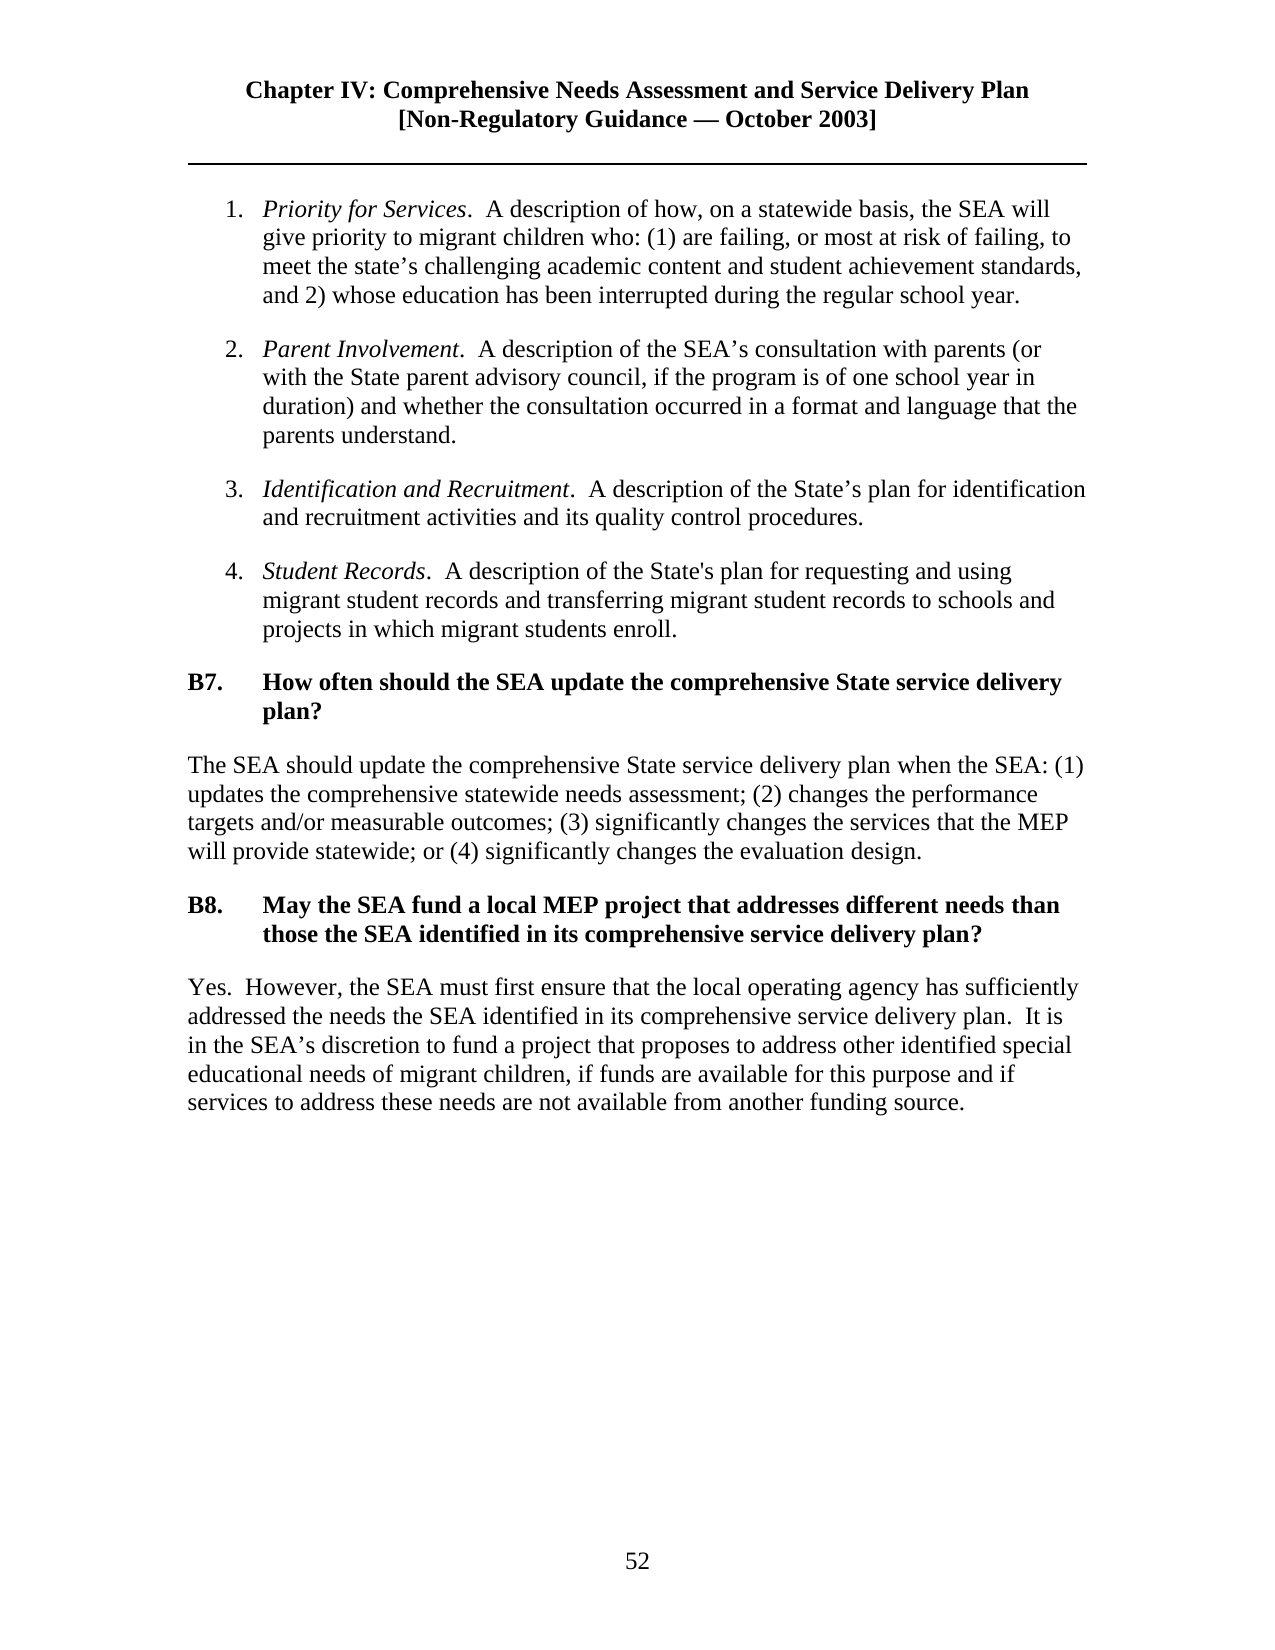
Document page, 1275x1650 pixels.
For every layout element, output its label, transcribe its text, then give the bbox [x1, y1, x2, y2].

subtitle B7. How often should the SEA update the comprehensive State service delivery plan? [187, 667, 1087, 725]
list Student Records. A description of the State's plan for requesting and using migrant student records and transferring migrant student records to schools and projects in which migrant students enroll. [225, 556, 1087, 642]
list Priority for Services. A description of how, on a statewide basis, the SEA will give priority to migrant children who: (1) are failing, or most at risk of failing, to meet the state’s challenging academic content and student achievement standards, and 2) whose education has been interrupted during the regular school year. [225, 194, 1087, 309]
list Parent Involvement. A description of the SEA’s consultation with parents (or with the State parent advisory council, if the program is of one school year in duration) and whether the consultation occurred in a format and language that the parents understand. [225, 334, 1087, 449]
subtitle B8. May the SEA fund a local MEP project that addresses different needs than those the SEA identified in its comprehensive service delivery plan? [187, 890, 1087, 947]
text The SEA should update the comprehensive State service delivery plan when the SEA: (1) updates the comprehensive statewide needs assessment; (2) changes the performance targets and/or measurable outcomes; (3) significantly changes the services that the MEP will provide statewide; or (4) significantly changes the evaluation design. [187, 750, 1087, 865]
list Identification and Recruitment. A description of the State’s plan for identification and recruitment activities and its quality control procedures. [225, 474, 1087, 531]
text Yes. However, the SEA must first ensure that the local operating agency has sufficiently addressed the needs the SEA identified in its comprehensive service delivery plan. It is in the SEA’s discretion to fund a project that proposes to address other identified special educational needs of migrant children, if funds are available for this purpose and if services to address these needs are not available from another funding source. [187, 972, 1087, 1116]
